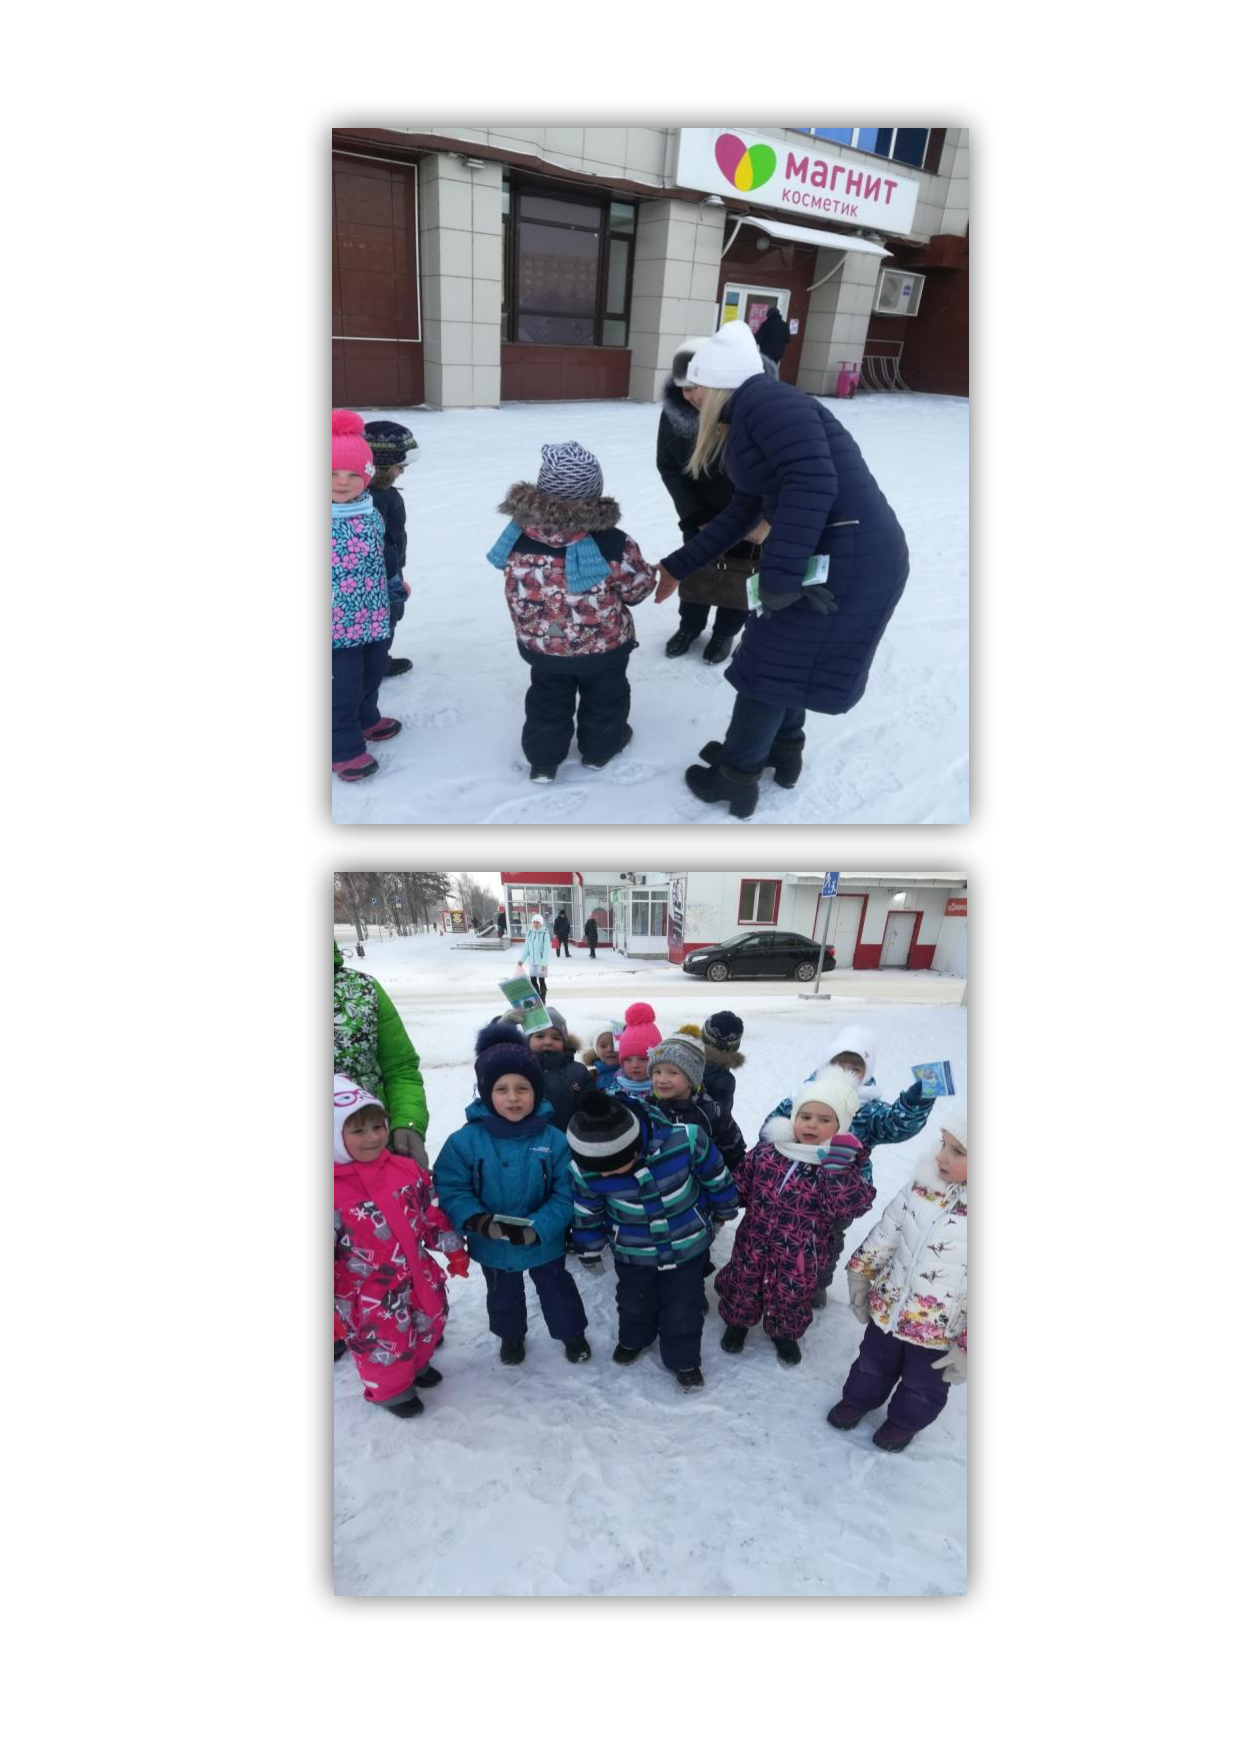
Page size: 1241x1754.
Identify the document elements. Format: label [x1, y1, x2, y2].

picture [334, 872, 967, 1596]
picture [332, 128, 969, 824]
